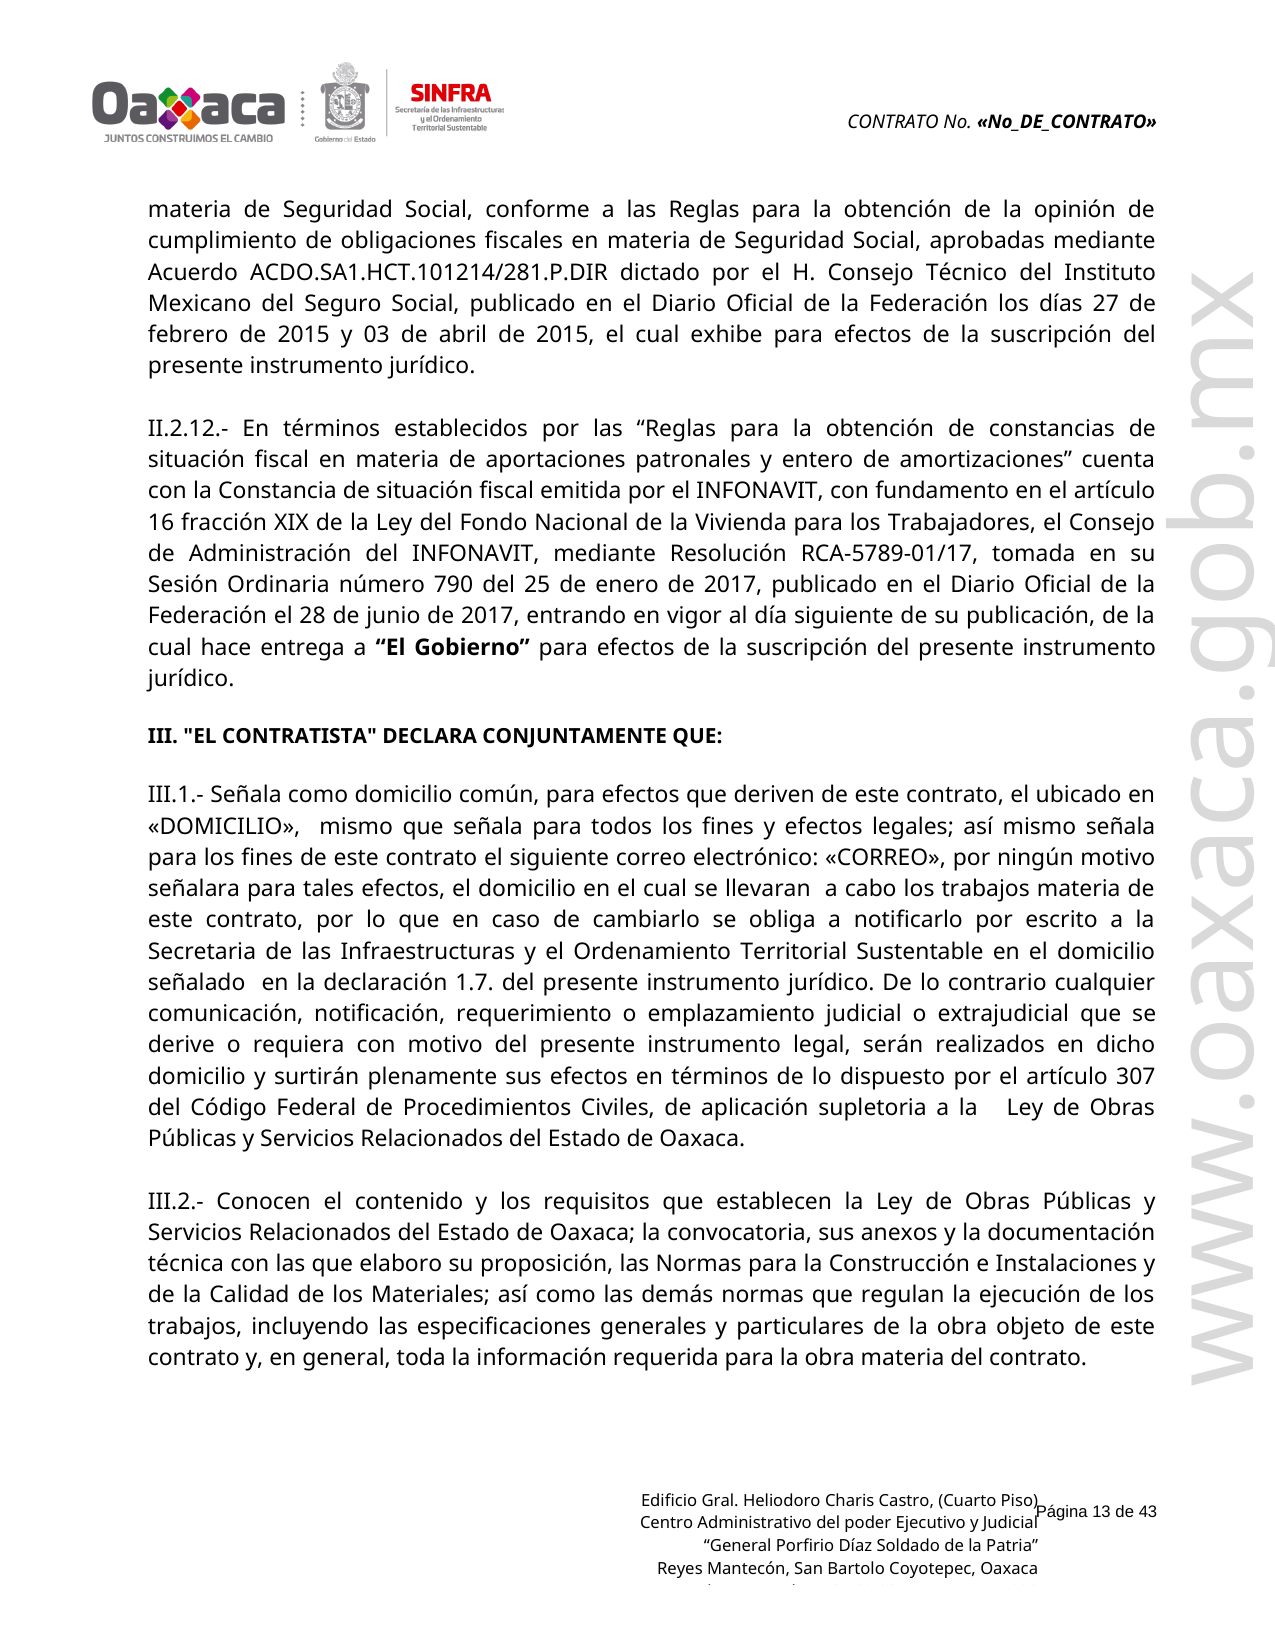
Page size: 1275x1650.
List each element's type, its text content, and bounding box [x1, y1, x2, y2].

text III. "EL CONTRATISTA" DECLARA CONJUNTAMENTE QUE: [148, 721, 1157, 750]
text III.1.- Señala como domicilio común, para efectos que deriven de este contrato, el ubicado en «DOMICILIO», mismo que señala para todos los fines y efectos legales; así mismo señala para los fines de este contrato el siguiente correo electrónico: «CORREO», por ningún motivo señalara para tales efectos, el domicilio en el cual se llevaran a cabo los trabajos materia de este contrato, por lo que en caso de cambiarlo se obliga a notificarlo por escrito a la Secretaria de las Infraestructuras y el Ordenamiento Territorial Sustentable en el domicilio señalado en la declaración 1.7. del presente instrumento jurídico. De lo contrario cualquier comunicación, notificación, requerimiento o emplazamiento judicial o extrajudicial que se derive o requiera con motivo del presente instrumento legal, serán realizados en dicho domicilio y surtirán plenamente sus efectos en términos de lo dispuesto por el artículo 307 del Código Federal de Procedimientos Civiles, de aplicación supletoria a la Ley de Obras Públicas y Servicios Relacionados del Estado de Oaxaca. [148, 778, 1157, 1153]
picture [92, 62, 504, 142]
text II.2.12.- En términos establecidos por las “Reglas para la obtención de constancias de situación fiscal en materia de aportaciones patronales y entero de amortizaciones” cuenta con la Constancia de situación fiscal emitida por el INFONAVIT, con fundamento en el artículo 16 fracción XIX de la Ley del Fondo Nacional de la Vivienda para los Trabajadores, el Consejo de Administración del INFONAVIT, mediante Resolución RCA-5789-01/17, tomada en su Sesión Ordinaria número 790 del 25 de enero de 2017, publicado en el Diario Oficial de la Federación el 28 de junio de 2017, entrando en vigor al día siguiente de su publicación, de la cual hace entrega a “El Gobierno” para efectos de la suscripción del presente instrumento jurídico. [148, 412, 1157, 693]
text III.2.- Conocen el contenido y los requisitos que establecen la Ley de Obras Públicas y Servicios Relacionados del Estado de Oaxaca; la convocatoria, sus anexos y la documentación técnica con las que elaboro su proposición, las Normas para la Construcción e Instalaciones y de la Calidad de los Materiales; así como las demás normas que regulan la ejecución de los trabajos, incluyendo las especificaciones generales y particulares de la obra objeto de este contrato y, en general, toda la información requerida para la obra materia del contrato. [148, 1184, 1157, 1372]
